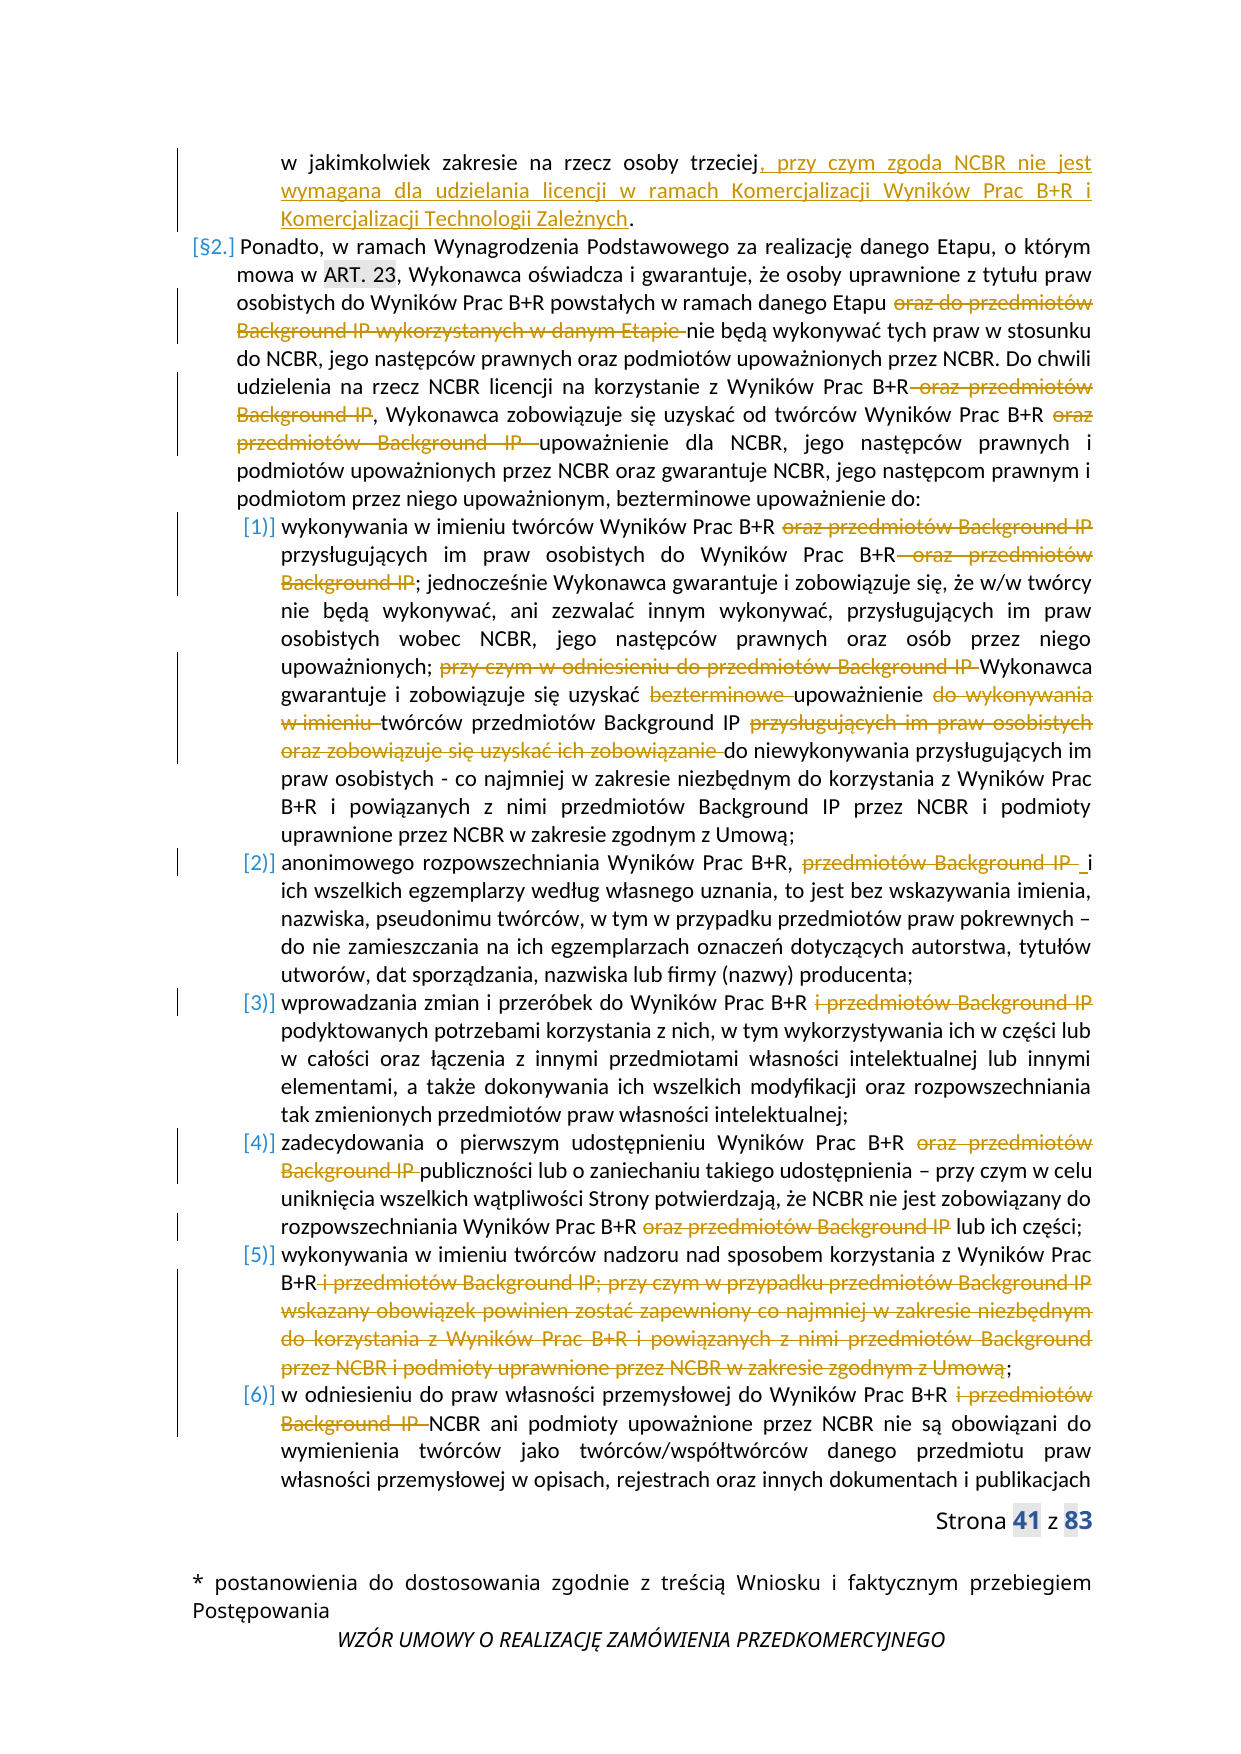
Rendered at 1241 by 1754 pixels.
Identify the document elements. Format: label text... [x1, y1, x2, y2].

list wykonywania w imieniu twórców nadzoru nad sposobem korzystania z Wyników Prac B+R; [243, 1241, 1093, 1381]
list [243, 1381, 1093, 1493]
list Ponadto, w ramach Wynagrodzenia Podstawowego za realizację danego Etapu, o którym mowa w ART. 23, Wykonawca oświadcza i gwarantuje, że osoby uprawnione z tytułu praw osobistych do Wyników Prac B+R powstałych w ramach danego Etapu nie będą wykonywać tych praw w stosunku do NCBR, jego następców prawnych oraz podmiotów upoważnionych przez NCBR. Do chwili udzielenia na rzecz NCBR licencji na korzystanie z Wyników Prac B+R, Wykonawca zobowiązuje się uzyskać od twórców Wyników Prac B+R upoważnienie dla NCBR, jego następców prawnych i podmiotów upoważnionych przez NCBR oraz gwarantuje NCBR, jego następcom prawnym i podmiotom przez niego upoważnionym, bezterminowe upoważnienie do: [192, 232, 1093, 512]
list wprowadzania zmian i przeróbek do Wyników Prac B+R podyktowanych potrzebami korzystania z nich, w tym wykorzystywania ich w części lub w całości oraz łączenia z innymi przedmiotami własności intelektualnej lub innymi elementami, a także dokonywania ich wszelkich modyfikacji oraz rozpowszechniania tak zmienionych przedmiotów praw własności intelektualnej; [243, 988, 1093, 1128]
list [243, 148, 1093, 232]
list wykonywania w imieniu twórców Wyników Prac B+R przysługujących im praw osobistych do Wyników Prac B+R; jednocześnie Wykonawca gwarantuje i zobowiązuje się, że w/w twórcy nie będą wykonywać, ani zezwalać innym wykonywać, przysługujących im praw osobistych wobec NCBR, jego następców prawnych oraz osób przez niego upoważnionych; Wykonawca gwarantuje i zobowiązuje się uzyskać upoważnienie twórców przedmiotów Background IP do niewykonywania przysługujących im praw osobistych - co najmniej w zakresie niezbędnym do korzystania z Wyników Prac B+R i powiązanych z nimi przedmiotów Background IP przez NCBR i podmioty uprawnione przez NCBR w zakresie zgodnym z Umową; [243, 512, 1093, 848]
list anonimowego rozpowszechniania Wyników Prac B+R, i ich wszelkich egzemplarzy według własnego uznania, to jest bez wskazywania imienia, nazwiska, pseudonimu twórców, w tym w przypadku przedmiotów praw pokrewnych – do nie zamieszczania na ich egzemplarzach oznaczeń dotyczących autorstwa, tytułów utworów, dat sporządzania, nazwiska lub firmy (nazwy) producenta; [243, 848, 1093, 988]
list zadecydowania o pierwszym udostępnieniu Wyników Prac B+R publiczności lub o zaniechaniu takiego udostępnienia – przy czym w celu uniknięcia wszelkich wątpliwości Strony potwierdzają, że NCBR nie jest zobowiązany do rozpowszechniania Wyników Prac B+R lub ich części; [243, 1128, 1093, 1241]
